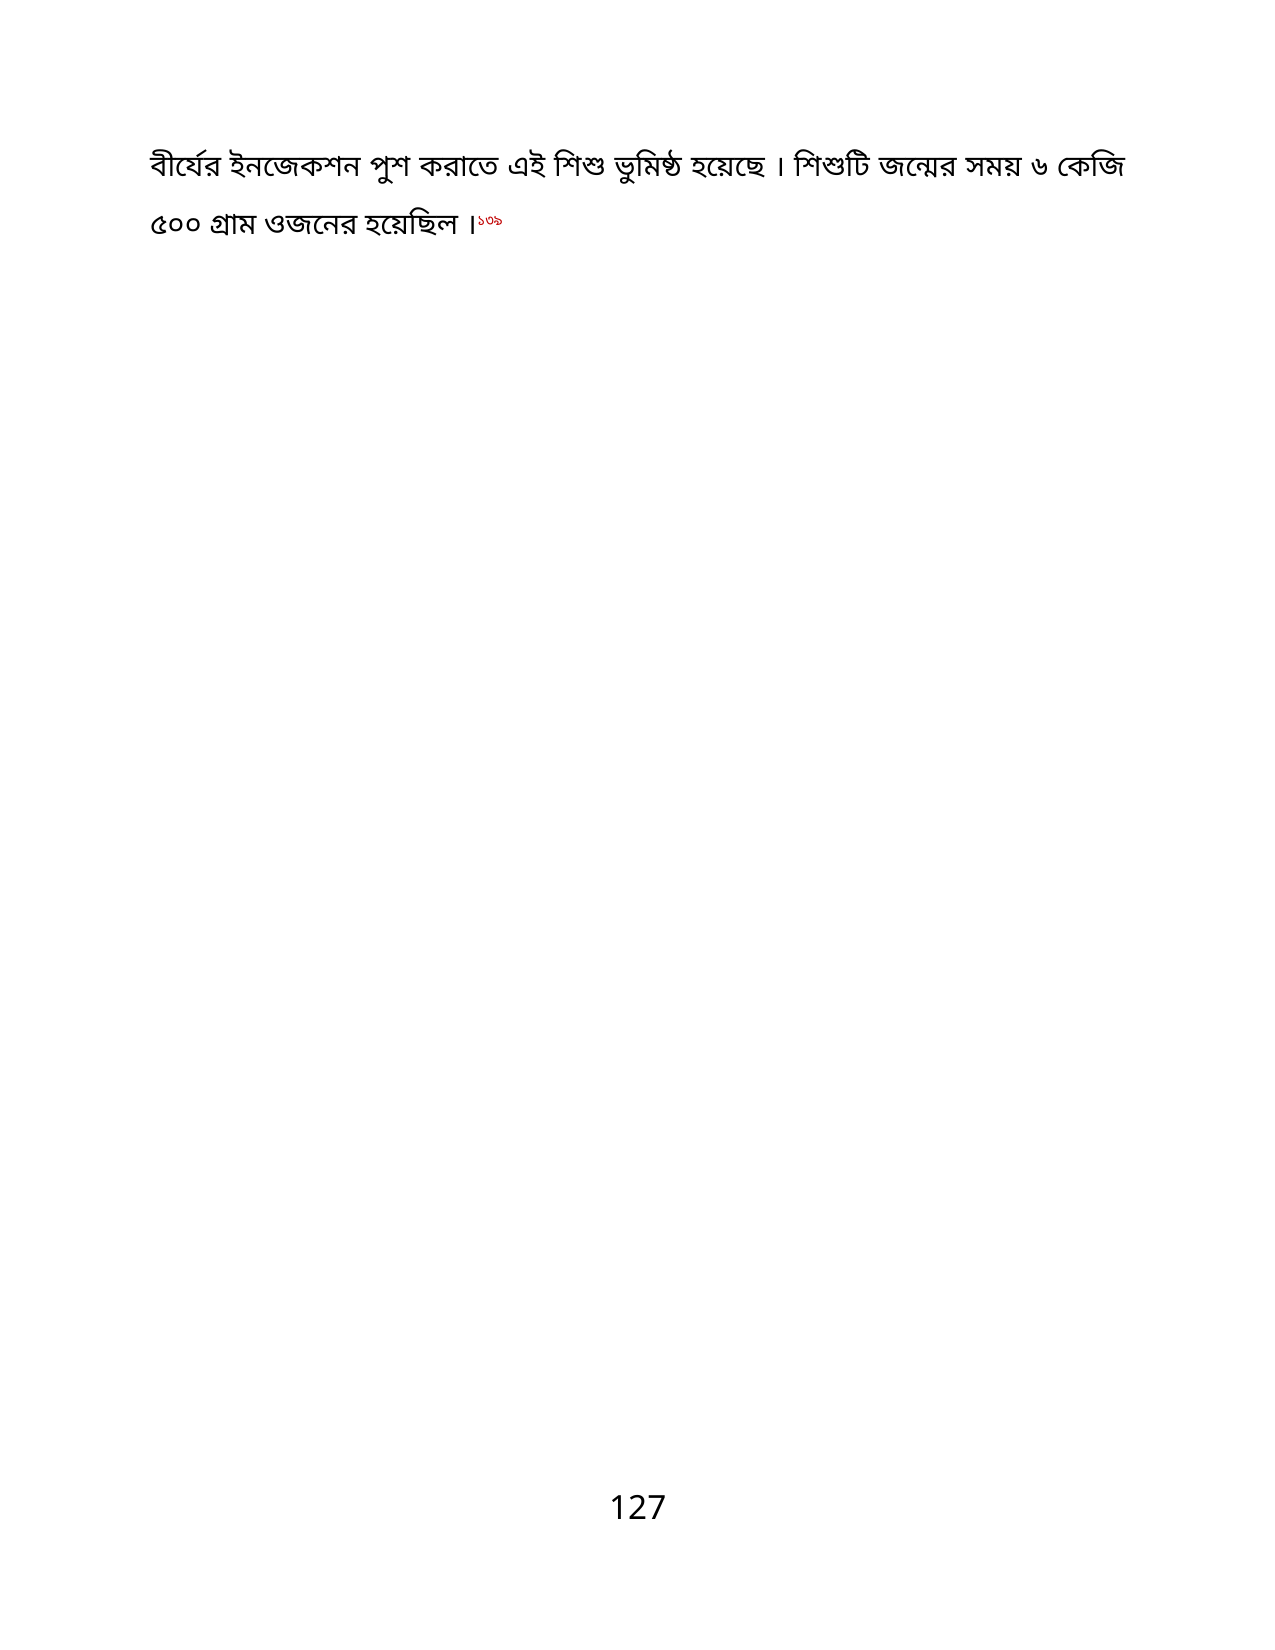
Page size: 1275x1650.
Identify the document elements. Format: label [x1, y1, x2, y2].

text [150, 150, 1125, 247]
